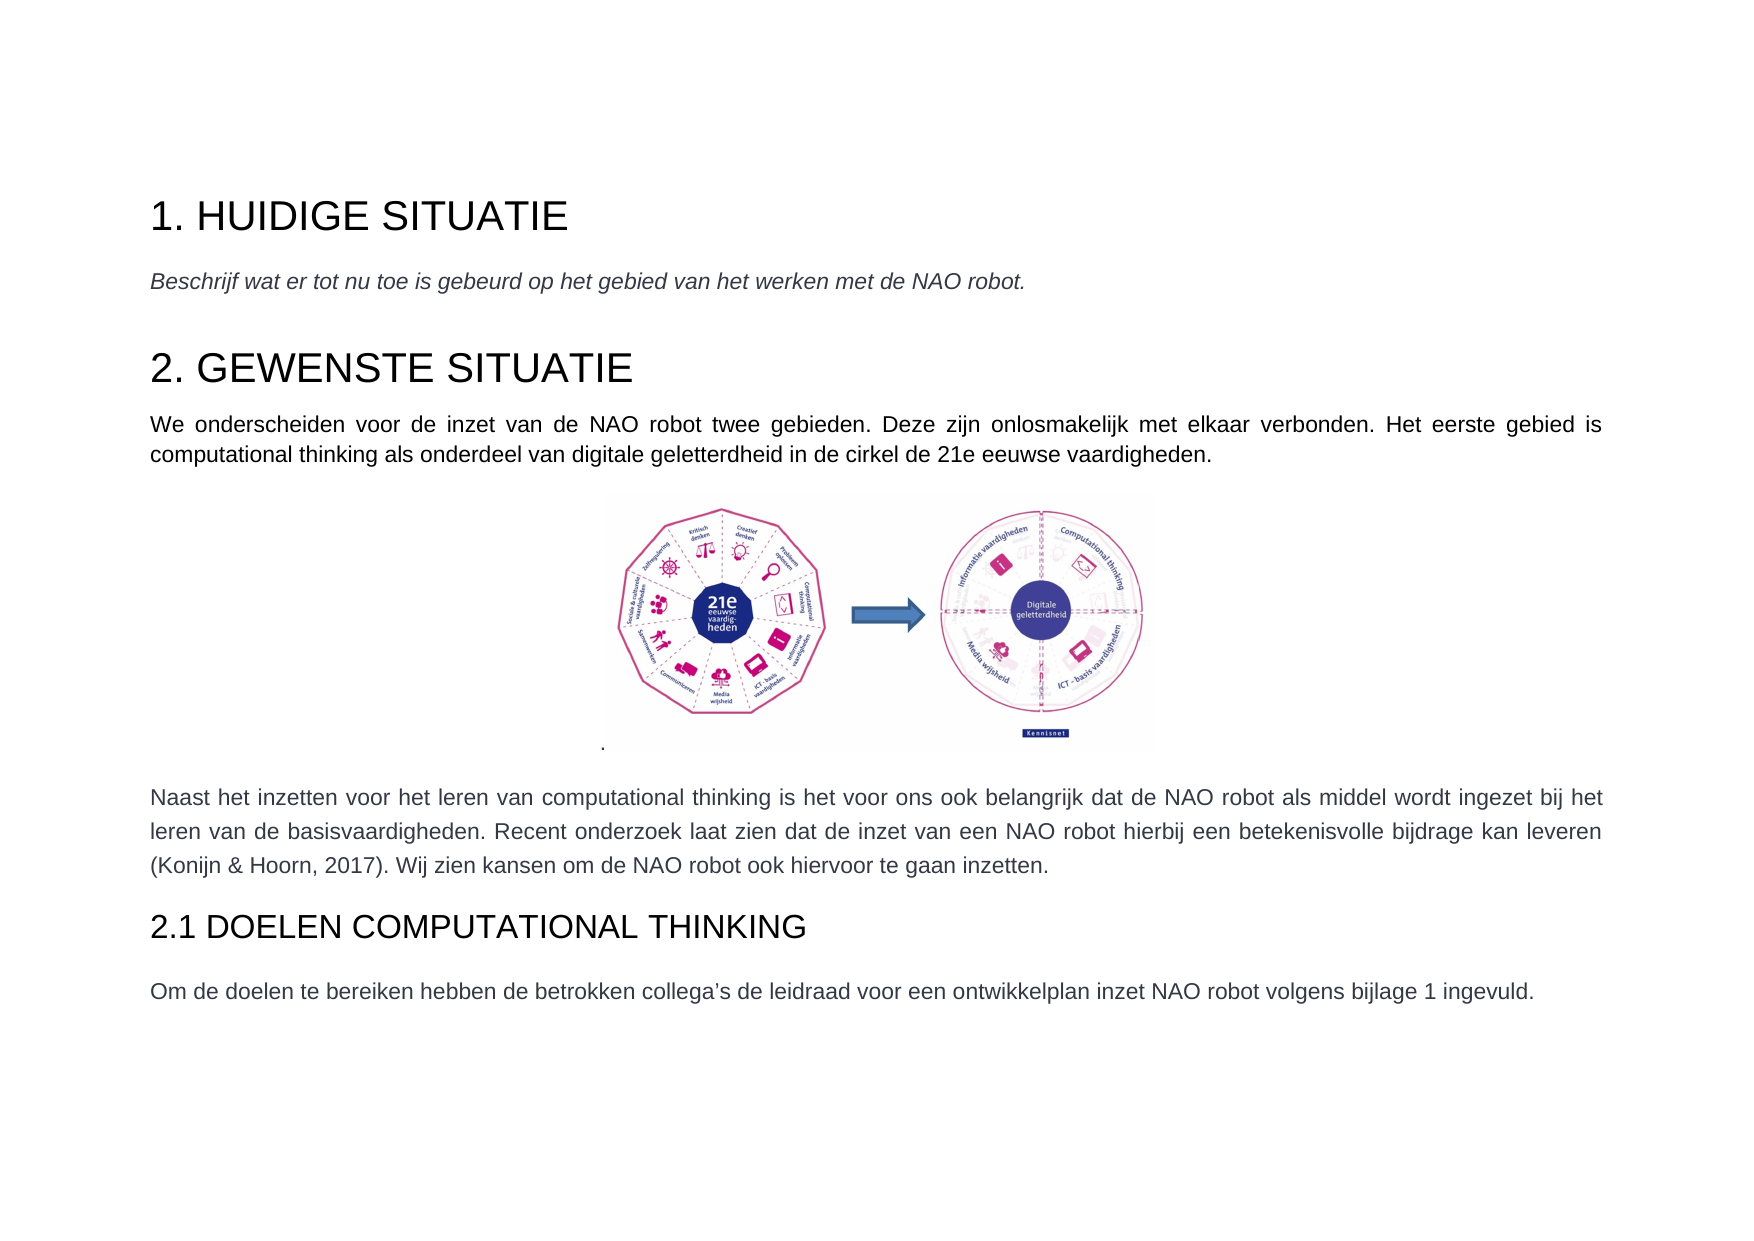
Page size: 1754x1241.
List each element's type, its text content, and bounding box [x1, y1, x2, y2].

text Beschrijf wat er tot nu toe is gebeurd op het gebied van het werken met de NAO robot. [150, 268, 1604, 294]
subtitle 2.1 DOELEN COMPUTATIONAL THINKING [150, 907, 1604, 946]
picture [606, 492, 1155, 751]
text Naast het inzetten voor het leren van computational thinking is het voor ons ook belangrijk dat de NAO robot als middel wordt ingezet bij het leren van de basisvaardigheden. Recent onderzoek laat zien dat de inzet van een NAO robot hierbij een betekenisvolle bijdrage kan leveren (Konijn & Hoorn, 2017). Wij zien kansen om de NAO robot ook hiervoor te gaan inzetten. [150, 784, 1604, 879]
subtitle 2. GEWENSTE SITUATIE [150, 343, 1604, 391]
subtitle 1. HUIDIGE SITUATIE [150, 192, 1604, 239]
text Om de doelen te bereiken hebben de betrokken collega’s de leidraad voor een ontwikkelplan inzet NAO robot volgens bijlage 1 ingevuld. [150, 978, 1604, 1004]
text We onderscheiden voor de inzet van de NAO robot twee gebieden. Deze zijn onlosmakelijk met elkaar verbonden. Het eerste gebied is computational thinking als onderdeel van digitale geletterdheid in de cirkel de 21e eeuwse vaardigheden. [150, 411, 1604, 468]
